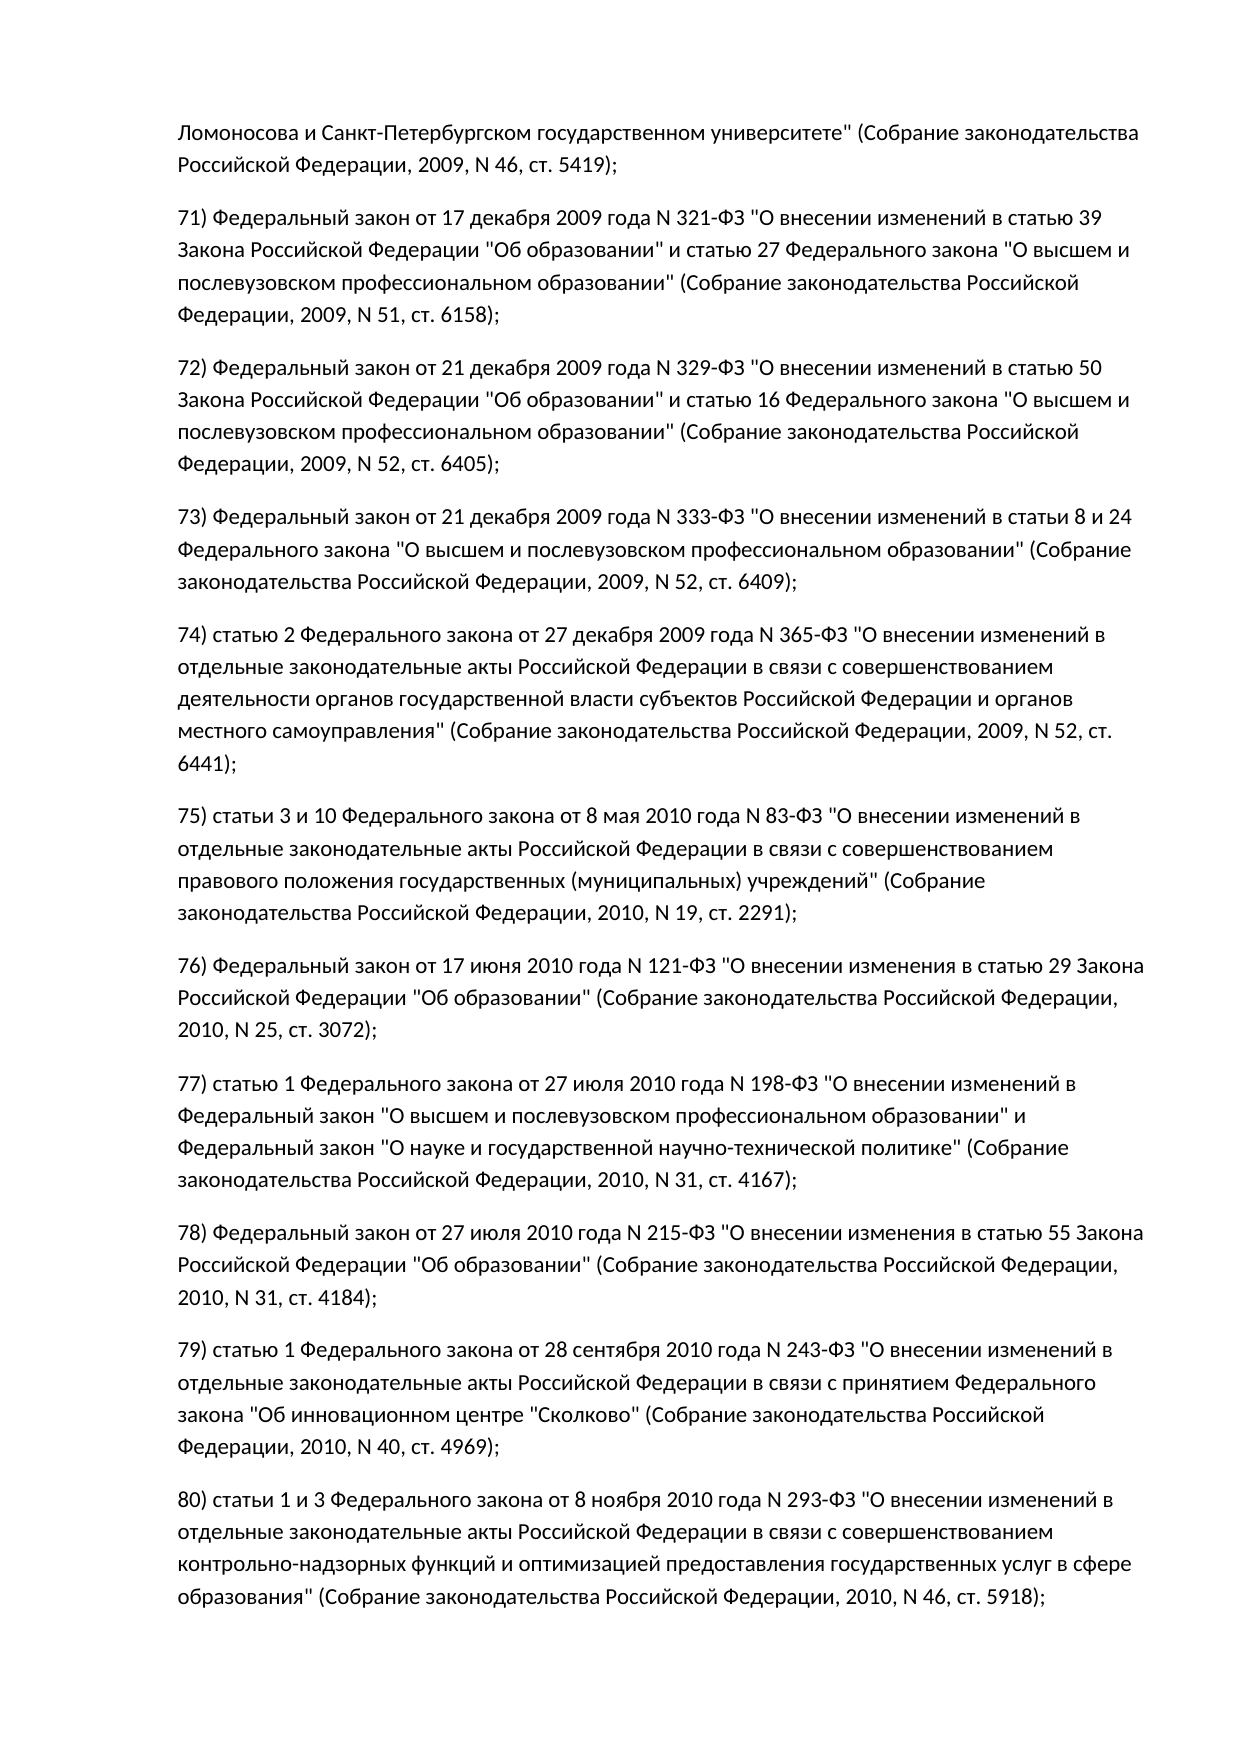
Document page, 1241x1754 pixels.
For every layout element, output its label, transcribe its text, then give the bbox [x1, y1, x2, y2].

text 72) Федеральный закон от 21 декабря 2009 года N 329-ФЗ "О внесении изменений в статью 50 Закона Российской Федерации "Об образовании" и статью 16 Федерального закона "О высшем и послевузовском профессиональном образовании" (Собрание законодательства Российской Федерации, 2009, N 52, ст. 6405); [177, 353, 1152, 477]
text 75) статьи 3 и 10 Федерального закона от 8 мая 2010 года N 83-ФЗ "О внесении изменений в отдельные законодательные акты Российской Федерации в связи с совершенствованием правового положения государственных (муниципальных) учреждений" (Собрание законодательства Российской Федерации, 2010, N 19, ст. 2291); [177, 802, 1152, 926]
text 79) статью 1 Федерального закона от 28 сентября 2010 года N 243-ФЗ "О внесении изменений в отдельные законодательные акты Российской Федерации в связи с принятием Федерального закона "Об инновационном центре "Сколково" (Собрание законодательства Российской Федерации, 2010, N 40, ст. 4969); [177, 1336, 1152, 1460]
text 71) Федеральный закон от 17 декабря 2009 года N 321-ФЗ "О внесении изменений в статью 39 Закона Российской Федерации "Об образовании" и статью 27 Федерального закона "О высшем и послевузовском профессиональном образовании" (Собрание законодательства Российской Федерации, 2009, N 51, ст. 6158); [177, 203, 1152, 328]
text 78) Федеральный закон от 27 июля 2010 года N 215-ФЗ "О внесении изменения в статью 55 Закона Российской Федерации "Об образовании" (Собрание законодательства Российской Федерации, 2010, N 31, ст. 4184); [177, 1218, 1152, 1311]
text 73) Федеральный закон от 21 декабря 2009 года N 333-ФЗ "О внесении изменений в статьи 8 и 24 Федерального закона "О высшем и послевузовском профессиональном образовании" (Собрание законодательства Российской Федерации, 2009, N 52, ст. 6409); [177, 502, 1152, 595]
text 76) Федеральный закон от 17 июня 2010 года N 121-ФЗ "О внесении изменения в статью 29 Закона Российской Федерации "Об образовании" (Собрание законодательства Российской Федерации, 2010, N 25, ст. 3072); [177, 951, 1152, 1044]
text 74) статью 2 Федерального закона от 27 декабря 2009 года N 365-ФЗ "О внесении изменений в отдельные законодательные акты Российской Федерации в связи с совершенствованием деятельности органов государственной власти субъектов Российской Федерации и органов местного самоуправления" (Собрание законодательства Российской Федерации, 2009, N 52, ст. 6441); [177, 620, 1152, 777]
text 80) статьи 1 и 3 Федерального закона от 8 ноября 2010 года N 293-ФЗ "О внесении изменений в отдельные законодательные акты Российской Федерации в связи с совершенствованием контрольно-надзорных функций и оптимизацией предоставления государственных услуг в сфере образования" (Собрание законодательства Российской Федерации, 2010, N 46, ст. 5918); [177, 1485, 1152, 1610]
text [177, 118, 1152, 178]
text 77) статью 1 Федерального закона от 27 июля 2010 года N 198-ФЗ "О внесении изменений в Федеральный закон "О высшем и послевузовском профессиональном образовании" и Федеральный закон "О науке и государственной научно-технической политике" (Собрание законодательства Российской Федерации, 2010, N 31, ст. 4167); [177, 1069, 1152, 1193]
